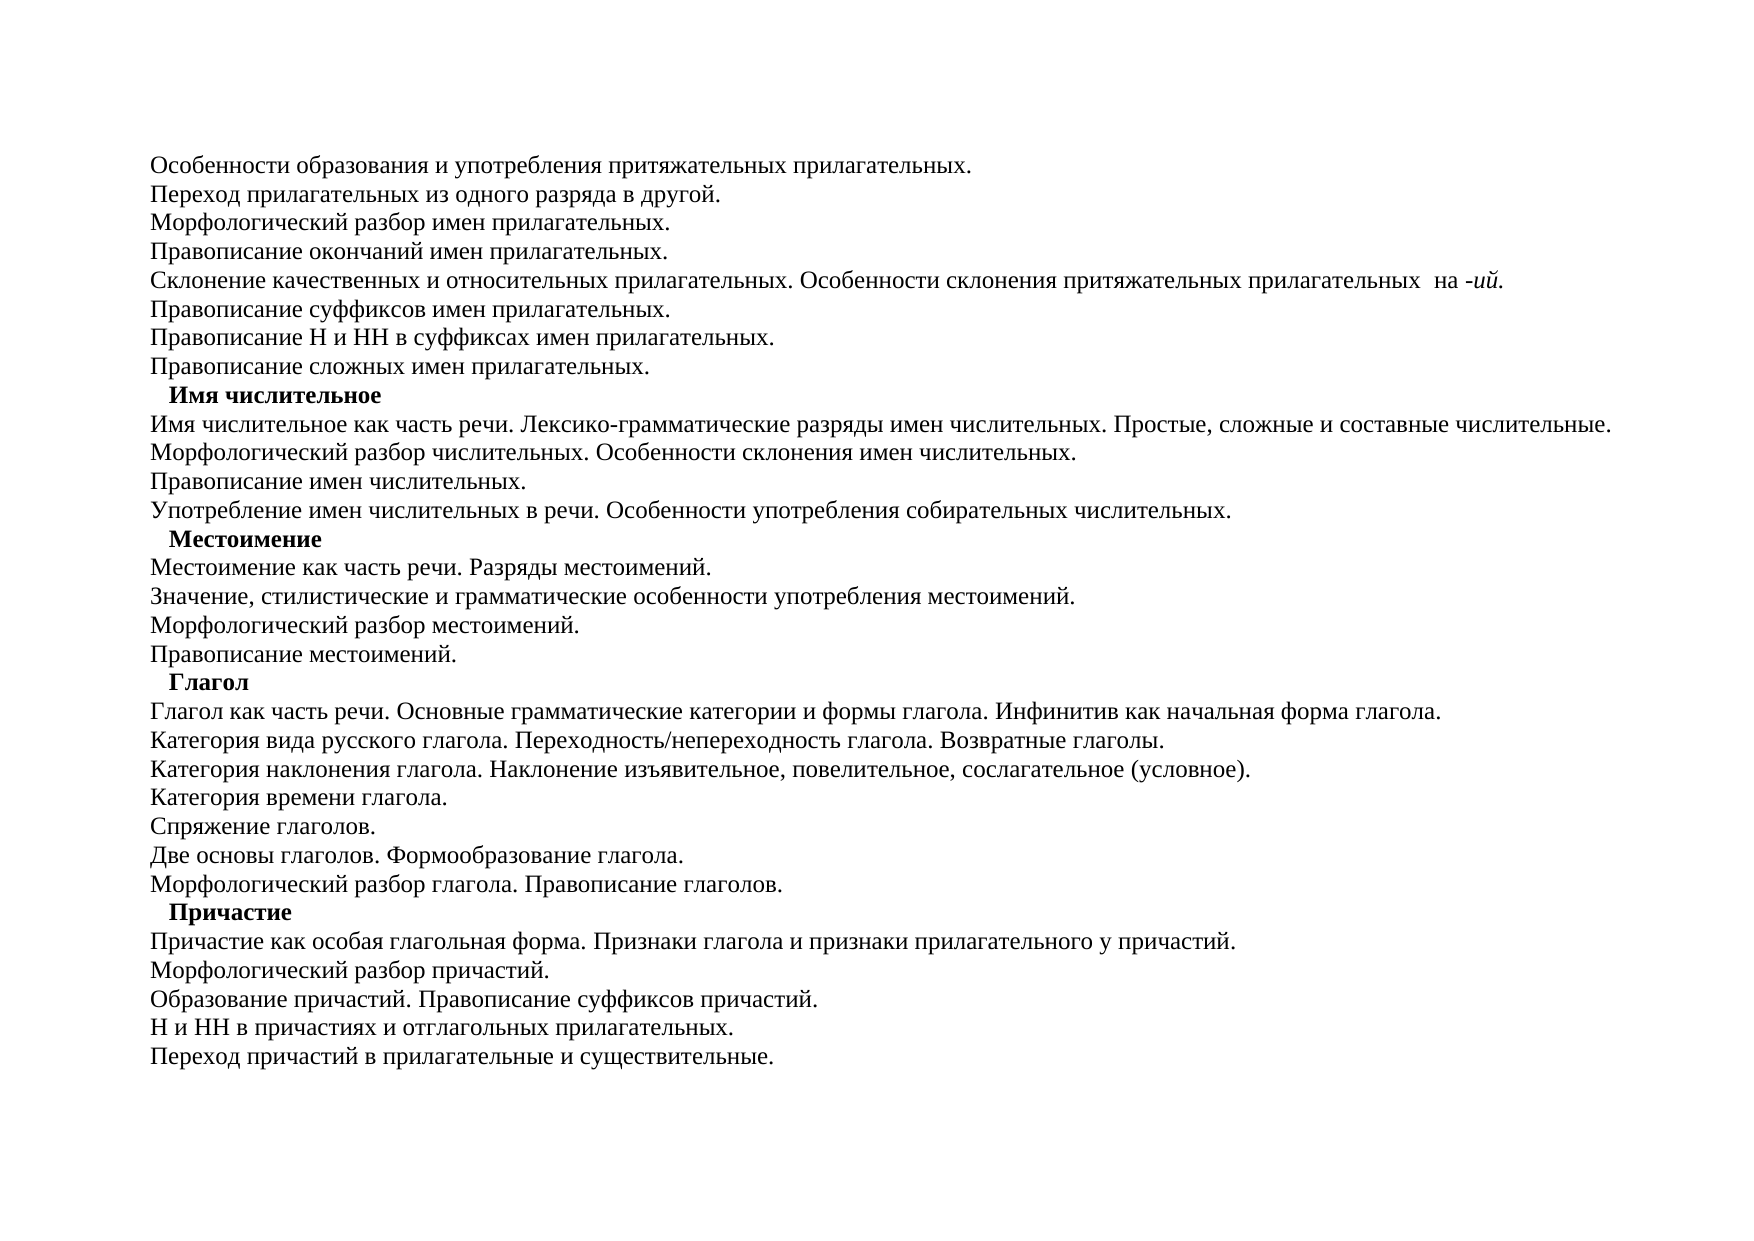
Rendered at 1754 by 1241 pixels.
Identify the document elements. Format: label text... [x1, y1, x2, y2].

text Глагол как часть речи. Основные грамматические категории и формы глагола. Инфинитив как начальная форма глагола. [150, 696, 1680, 725]
text Употребление имен числительных в речи. Особенности употребления собирательных числительных. [150, 495, 1680, 524]
text Местоимение [150, 524, 1680, 552]
text Спряжение глаголов. [150, 811, 1680, 840]
text Правописание окончаний имен прилагательных. [150, 236, 1680, 265]
text Морфологический разбор имен прилагательных. [150, 207, 1680, 236]
text Имя числительное как часть речи. Лексико-грамматические разряды имен числительных. Простые, сложные и составные числительные. [150, 409, 1680, 437]
text Местоимение как часть речи. Разряды местоимений. [150, 552, 1680, 581]
text Значение, стилистические и грамматические особенности употребления местоимений. [150, 581, 1680, 610]
text Переход причастий в прилагательные и существительные. [150, 1041, 1680, 1070]
text Категория времени глагола. [150, 782, 1680, 811]
text Особенности образования и употребления притяжательных прилагательных. [150, 150, 1680, 179]
text Глагол [150, 667, 1680, 696]
text Причастие как особая глагольная форма. Признаки глагола и признаки прилагательного у причастий. [150, 926, 1680, 955]
text Категория наклонения глагола. Наклонение изъявительное, повелительное, сослагательное (условное). [150, 754, 1680, 782]
text Склонение качественных и относительных прилагательных. Особенности склонения притяжательных прилагательных на -ий. [150, 265, 1680, 294]
text Морфологический разбор местоимений. [150, 610, 1680, 639]
text Правописание имен числительных. [150, 466, 1680, 495]
text Н и НН в причастиях и отглагольных прилагательных. [150, 1012, 1680, 1041]
text Переход прилагательных из одного разряда в другой. [150, 179, 1680, 207]
text Морфологический разбор числительных. Особенности склонения имен числительных. [150, 437, 1680, 466]
text Правописание Н и НН в суффиксах имен прилагательных. [150, 322, 1680, 351]
text Правописание суффиксов имен прилагательных. [150, 294, 1680, 322]
text Морфологический разбор причастий. [150, 955, 1680, 984]
text Две основы глаголов. Формообразование глагола. [150, 840, 1680, 869]
text Образование причастий. Правописание суффиксов причастий. [150, 984, 1680, 1012]
text Правописание сложных имен прилагательных. [150, 351, 1680, 380]
text Причастие [150, 897, 1680, 926]
text Имя числительное [150, 380, 1680, 409]
text Категория вида русского глагола. Переходность/непереходность глагола. Возвратные глаголы. [150, 725, 1680, 754]
text Морфологический разбор глагола. Правописание глаголов. [150, 869, 1680, 897]
text Правописание местоимений. [150, 639, 1680, 667]
